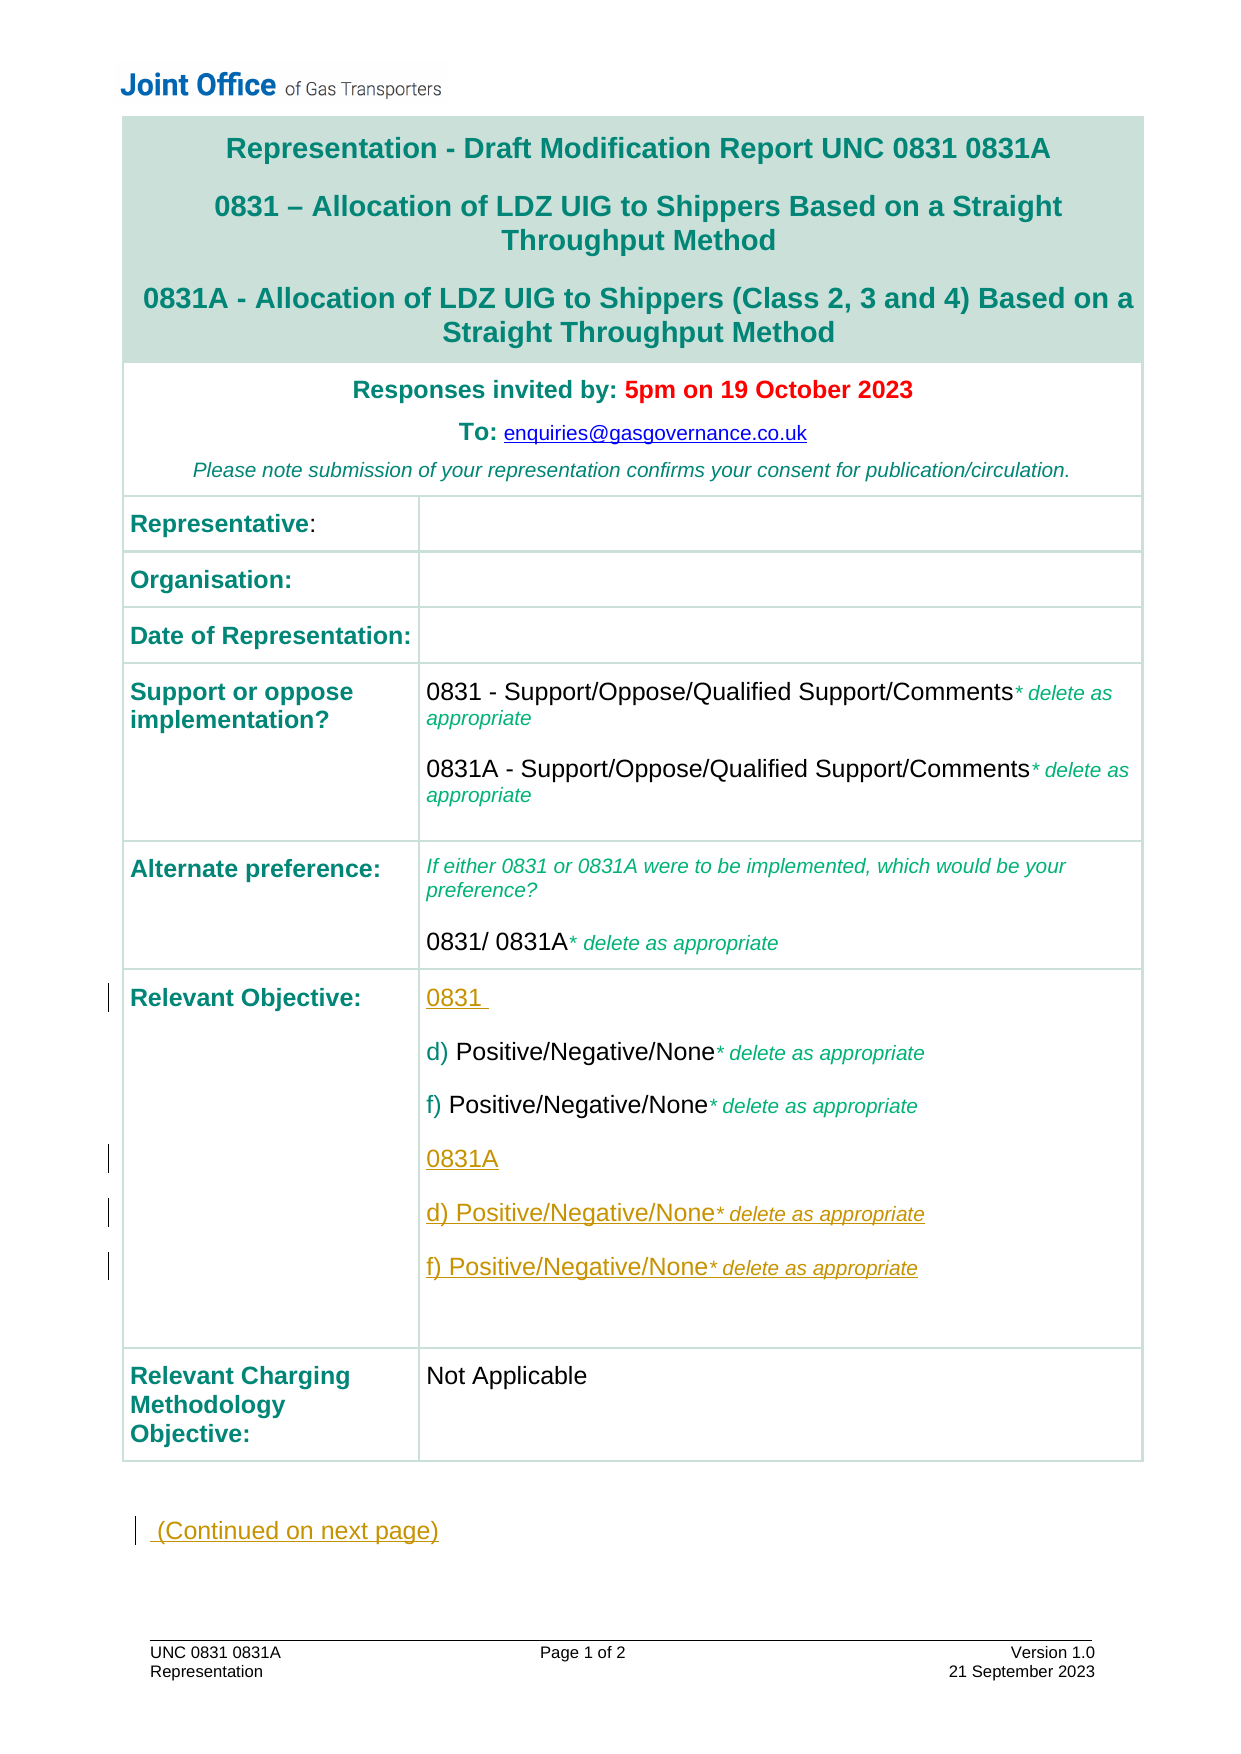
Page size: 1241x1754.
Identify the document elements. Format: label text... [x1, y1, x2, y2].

table_cell [420, 497, 1141, 550]
table_cell Relevant Charging Methodology Objective: [124, 1349, 418, 1460]
table_cell Relevant Objective: [124, 970, 418, 1347]
table_header Representation - Draft Modification Report UNC 0831 0831A 0831 – Allocation of LDZ UIG to Shippers Based on a Straight Throughput Method 0831A - Allocation of LDZ UIG to Shippers (Class 2, 3 and 4) Based on a Straight Throughput Method [124, 118, 1142, 361]
table_cell Not Applicable [420, 1349, 1141, 1460]
picture [114, 61, 449, 103]
table_cell Organisation: [124, 553, 418, 606]
table_cell Alternate preference: [124, 842, 418, 968]
table_cell [420, 608, 1141, 662]
table_cell If either 0831 or 0831A were to be implemented, which would be your preference? 0831/ 0831A* delete as appropriate [420, 842, 1141, 968]
table_cell d) Positive/Negative/None* delete as appropriate f) Positive/Negative/None* delete as appropriate [420, 970, 1141, 1347]
table_cell [420, 553, 1141, 606]
table_cell 0831 - Support/Oppose/Qualified Support/Comments* delete as appropriate 0831A - Support/Oppose/Qualified Support/Comments* delete as appropriate [420, 664, 1141, 839]
table_cell Representative: [124, 497, 418, 550]
table_cell Date of Representation: [124, 608, 418, 662]
table_cell Support or oppose implementation? [124, 664, 418, 839]
table_cell Responses invited by: 5pm on 19 October 2023 To: enquiries@gasgovernance.co.uk Please note submission of your representation confirms your consent for publication/circulation. [124, 363, 1141, 494]
